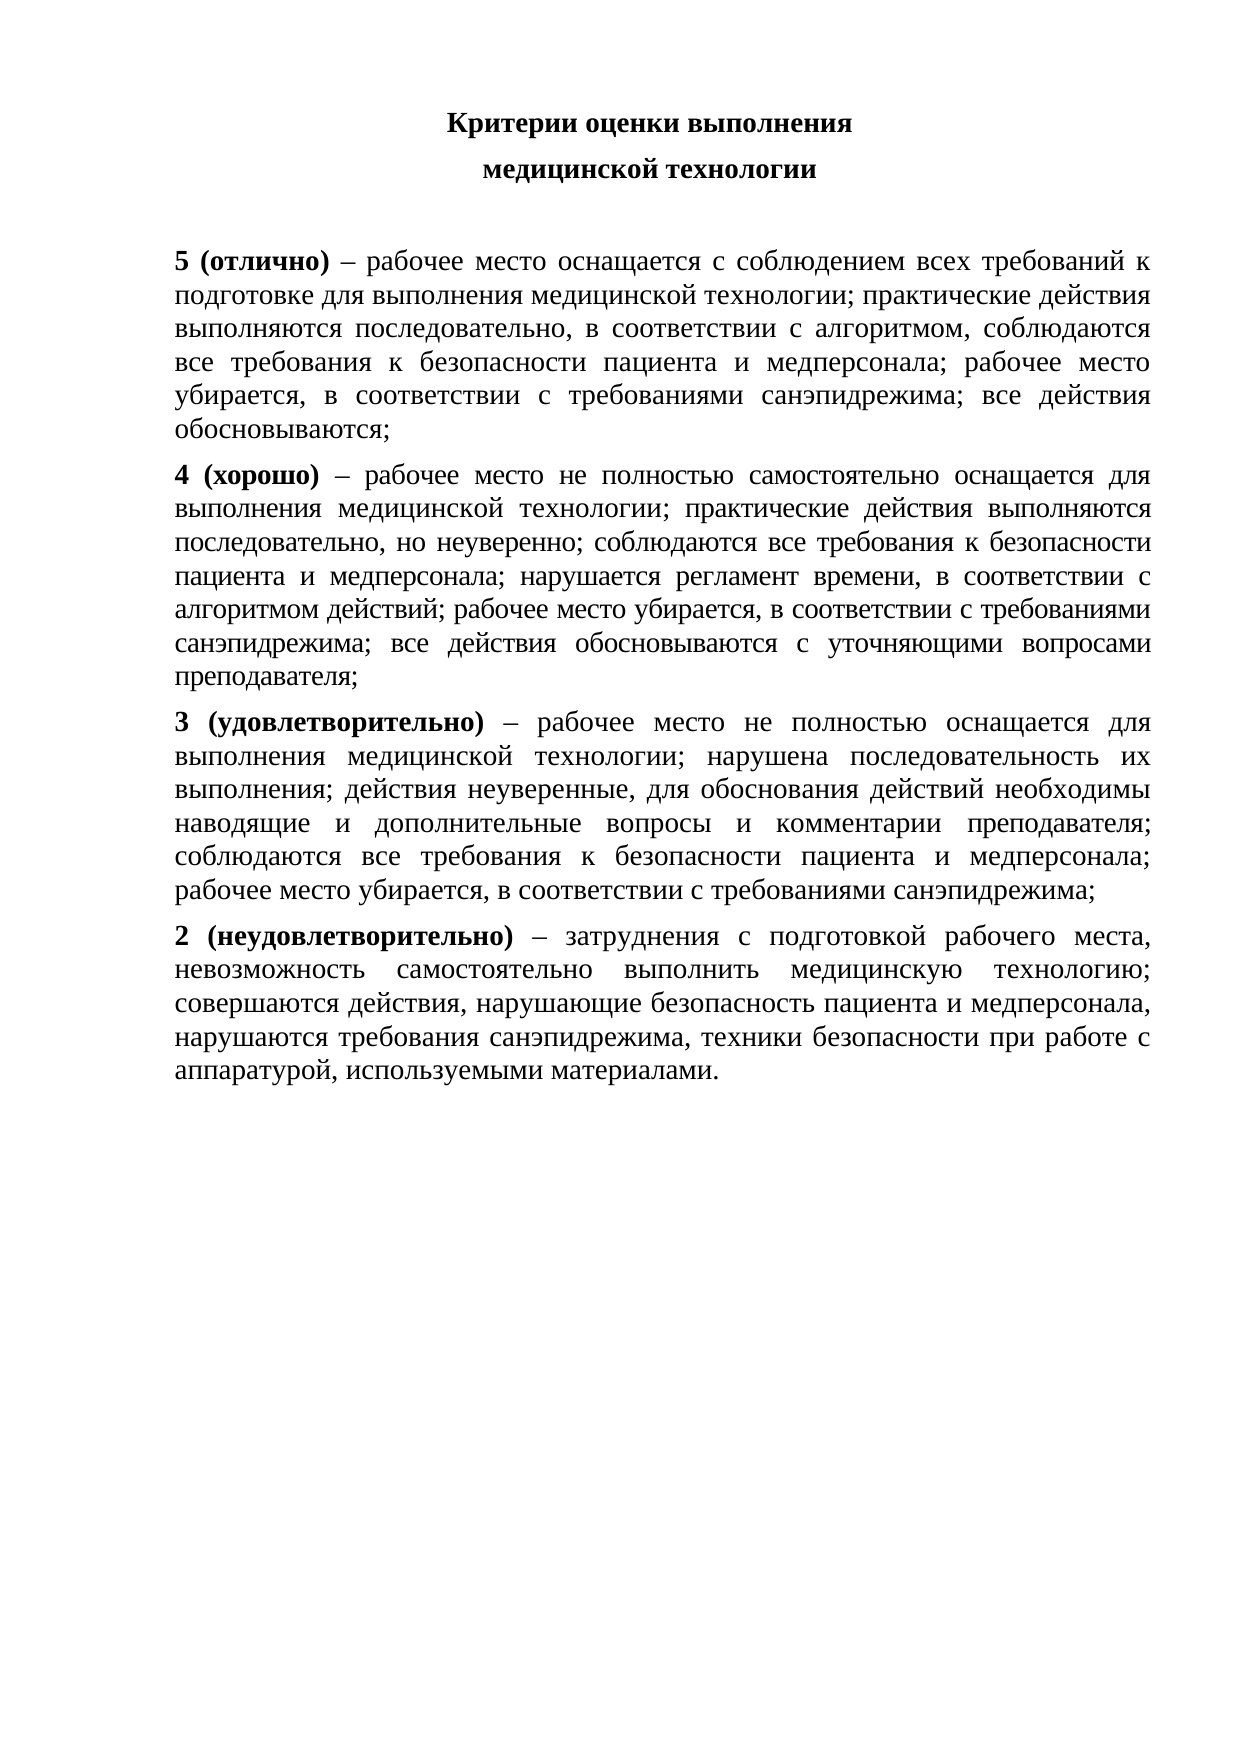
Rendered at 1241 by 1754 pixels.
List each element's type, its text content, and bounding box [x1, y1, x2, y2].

text 3 (удовлетворительно) – рабочее место не полностью оснащается для выполнения медицинской технологии; нарушена последовательность их выполнения; действия неуверенные, для обоснования действий необходимы наводящие и дополнительные вопросы и комментарии преподавателя; соблюдаются все требования к безопасности пациента и медперсонала; рабочее место убирается, в соответствии с требованиями санэпидрежима; [174, 704, 1152, 906]
text 5 (отлично) – рабочее место оснащается с соблюдением всех требований к подготовке для выполнения медицинской технологии; практические действия выполняются последовательно, в соответствии с алгоритмом, соблюдаются все требования к безопасности пациента и медперсонала; рабочее место убирается, в соответствии с требованиями санэпидрежима; все действия обосновываются; [174, 243, 1152, 444]
text 2 (неудовлетворительно) – затруднения с подготовкой рабочего места, невозможность самостоятельно выполнить медицинскую технологию; совершаются действия, нарушающие безопасность пациента и медперсонала, нарушаются требования санэпидрежима, техники безопасности при работе с аппаратурой, используемыми материалами. [174, 918, 1152, 1086]
text 4 (хорошо) – рабочее место не полностью самостоятельно оснащается для выполнения медицинской технологии; практические действия выполняются последовательно, но неуверенно; соблюдаются все требования к безопасности пациента и медперсонала; нарушается регламент времени, в соответствии с алгоритмом действий; рабочее место убирается, в соответствии с требованиями санэпидрежима; все действия обосновываются с уточняющими вопросами преподавателя; [174, 457, 1152, 692]
text медицинской технологии [148, 151, 1152, 185]
text Критерии оценки выполнения [148, 105, 1152, 139]
